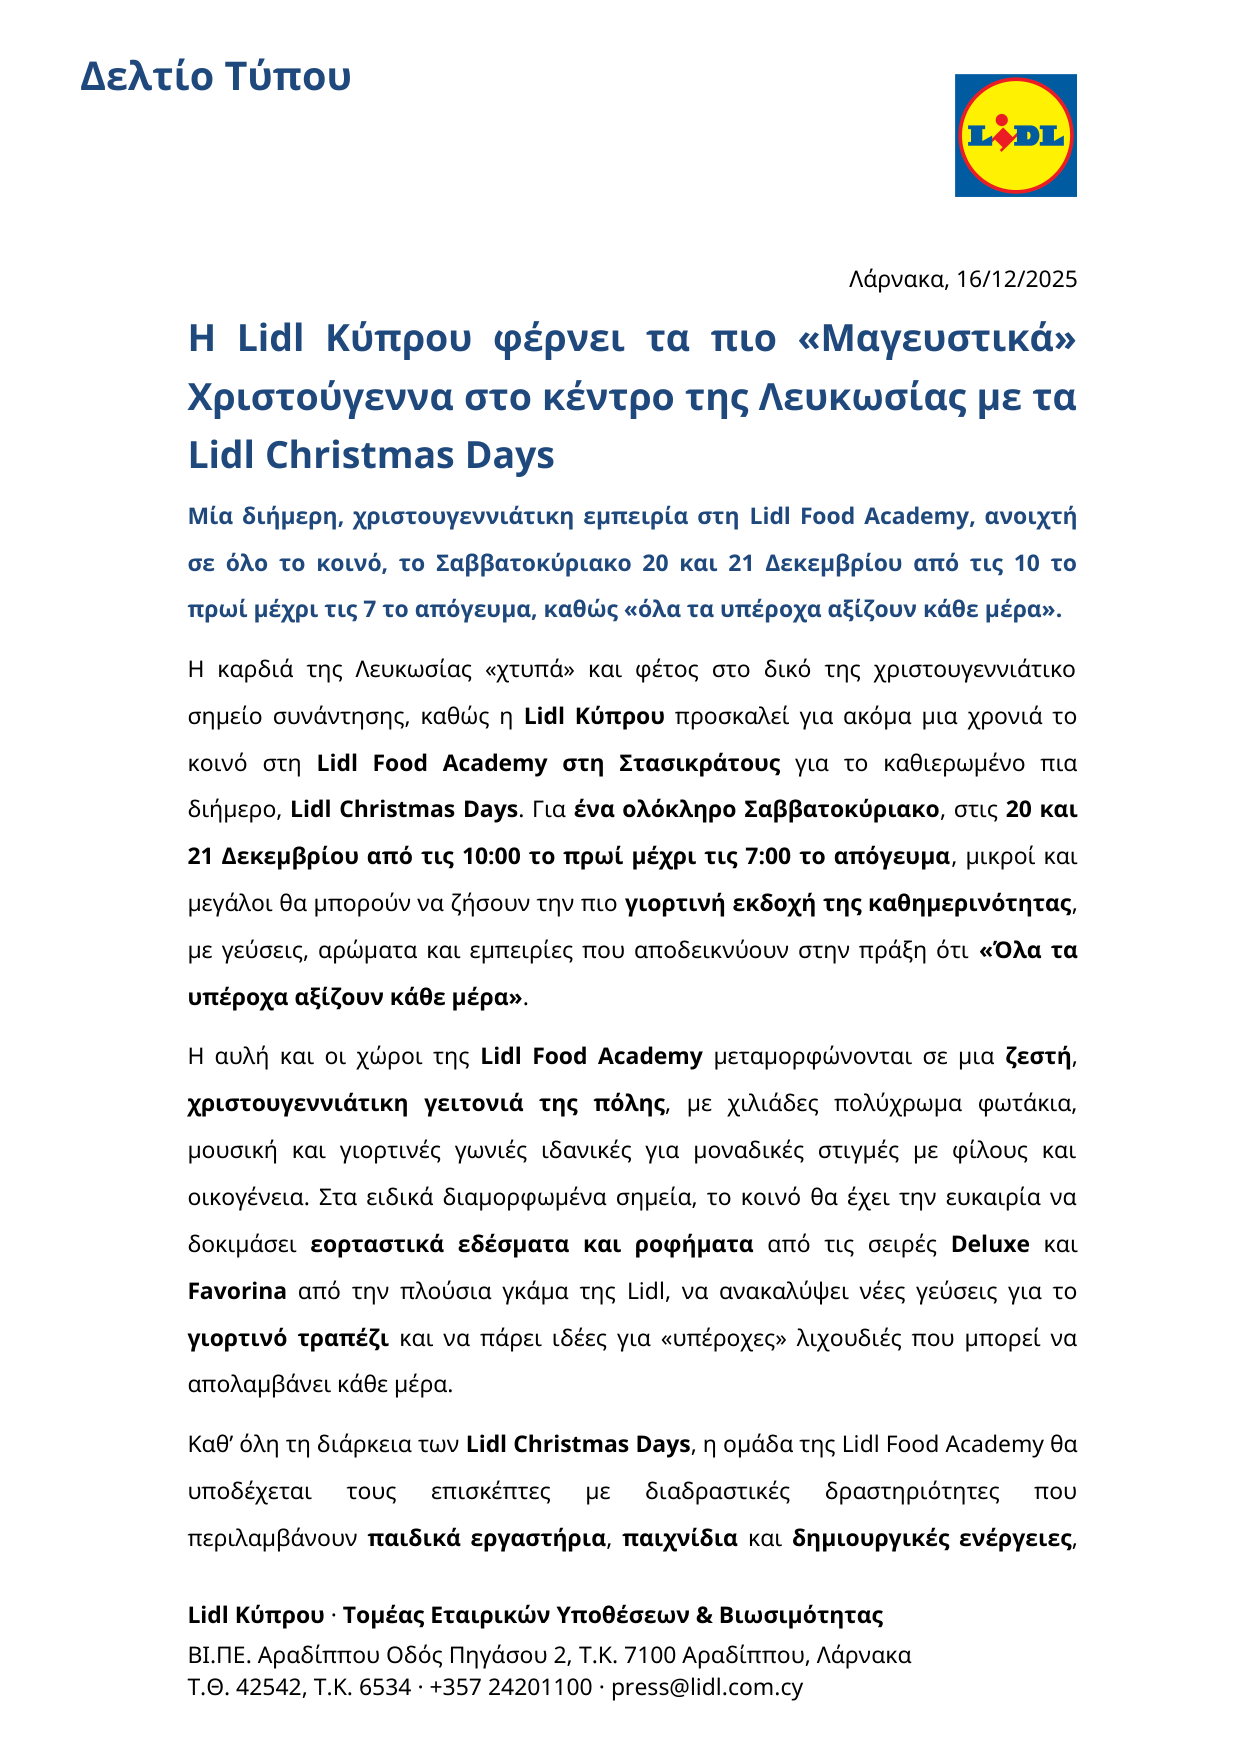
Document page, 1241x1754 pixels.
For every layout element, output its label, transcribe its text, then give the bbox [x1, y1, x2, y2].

picture [954, 73, 1078, 198]
text Η καρδιά της Λευκωσίας «χτυπά» και φέτος στο δικό της χριστουγεννιάτικο σημείο συνάντησης, καθώς η Lidl Κύπρου προσκαλεί για ακόμα μια χρονιά το κοινό στη Lidl Food Academy στη Στασικράτους για το καθιερωμένο πια διήμερο, Lidl Christmas Days. Για ένα ολόκληρο Σαββατοκύριακο, στις 20 και 21 Δεκεμβρίου από τις 10:00 το πρωί μέχρι τις 7:00 το απόγευμα, μικροί και μεγάλοι θα μπορούν να ζήσουν την πιο γιορτινή εκδοχή της καθημερινότητας, με γεύσεις, αρώματα και εμπειρίες που αποδεικνύουν στην πράξη ότι «Όλα τα υπέροχα αξίζουν κάθε μέρα». [187, 653, 1078, 1012]
text Λάρνακα, 16/12/2025 [187, 263, 1078, 294]
text Η Lidl Κύπρου φέρνει τα πιο «Μαγευστικά» Χριστούγεννα στο κέντρο της Λευκωσίας με τα Lidl Christmas Days [187, 311, 1078, 479]
text Μία διήμερη, χριστουγεννιάτικη εμπειρία στη Lidl Food Academy, ανοιχτή σε όλο το κοινό, το Σαββατοκύριακο 20 και 21 Δεκεμβρίου από τις 10 το πρωί μέχρι τις 7 το απόγευμα, καθώς «όλα τα υπέρoχα αξίζουν κάθε μέρα». [187, 499, 1078, 624]
text Η αυλή και οι χώροι της Lidl Food Academy μεταμορφώνονται σε μια ζεστή, χριστουγεννιάτικη γειτονιά της πόλης, με χιλιάδες πολύχρωμα φωτάκια, μουσική και γιορτινές γωνιές ιδανικές για μοναδικές στιγμές με φίλους και οικογένεια. Στα ειδικά διαμορφωμένα σημεία, το κοινό θα έχει την ευκαιρία να δοκιμάσει εορταστικά εδέσματα και ροφήματα από τις σειρές Deluxe και Favorina από την πλούσια γκάμα της Lidl, να ανακαλύψει νέες γεύσεις για το γιορτινό τραπέζι και να πάρει ιδέες για «υπέροχες» λιχουδιές που μπορεί να απολαμβάνει κάθε μέρα. [187, 1040, 1078, 1399]
